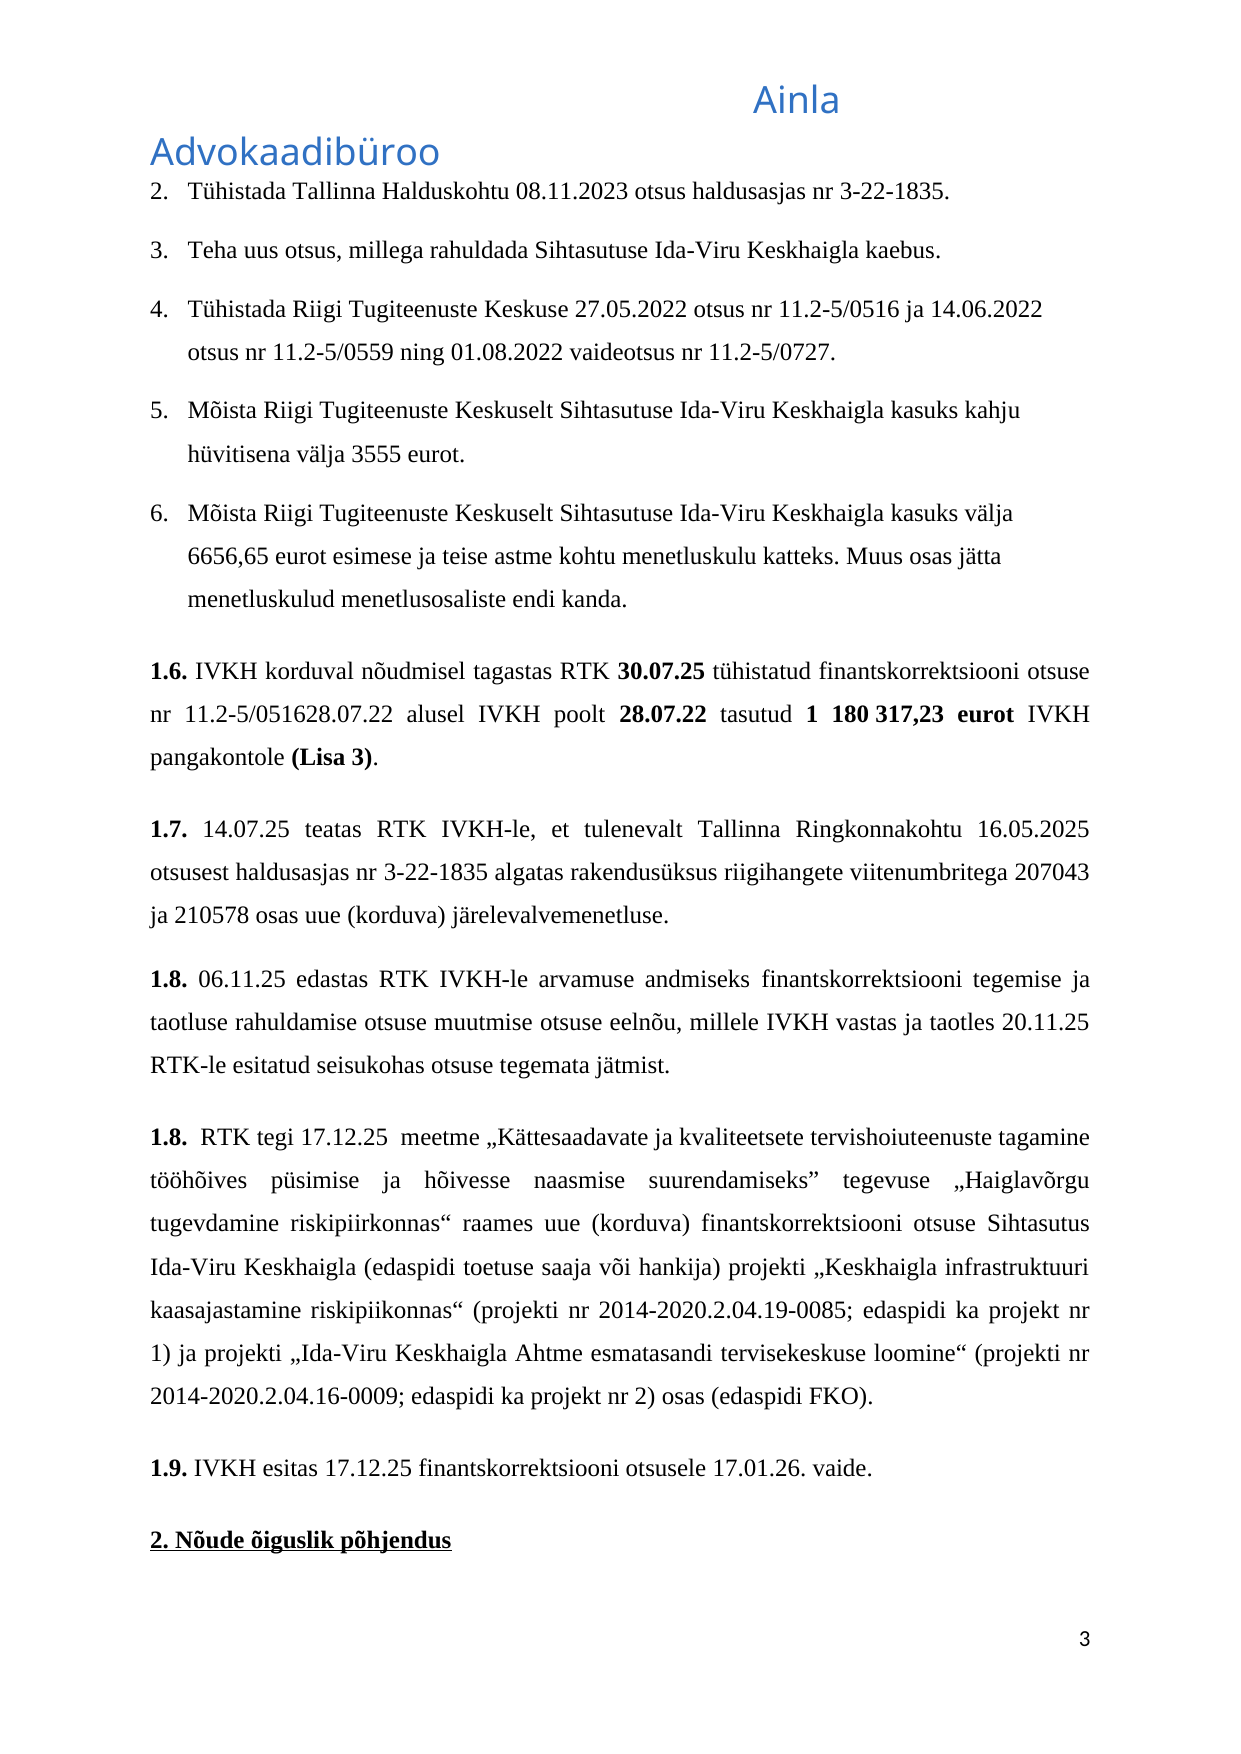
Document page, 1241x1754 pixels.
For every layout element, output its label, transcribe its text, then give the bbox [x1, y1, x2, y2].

text 1.6. IVKH korduval nõudmisel tagastas RTK 30.07.25 tühistatud finantskorrektsiooni otsuse nr 11.2-5/051628.07.22 alusel IVKH poolt 28.07.22 tasutud 1 180 317,23 eurot IVKH pangakontole (Lisa 3). [150, 656, 1090, 771]
list Mõista Riigi Tugiteenuste Keskuselt Sihtasutuse Ida-Viru Keskhaigla kasuks välja 6656,65 eurot esimese ja teise astme kohtu menetluskulu katteks. Muus osas jätta menetluskulud menetlusosaliste endi kanda. [150, 498, 1090, 613]
list Tühistada Tallinna Halduskohtu 08.11.2023 otsus haldusasjas nr 3-22-1835. [150, 176, 1090, 205]
text 1.8. RTK tegi 17.12.25 meetme „Kättesaadavate ja kvaliteetsete tervishoiuteenuste tagamine tööhõives püsimise ja hõivesse naasmise suurendamiseks” tegevuse „Haiglavõrgu tugevdamine riskipiirkonnas“ raames uue (korduva) finantskorrektsiooni otsuse Sihtasutus Ida-Viru Keskhaigla (edaspidi toetuse saaja või hankija) projekti „Keskhaigla infrastruktuuri kaasajastamine riskipiikonnas“ (projekti nr 2014-2020.2.04.19-0085; edaspidi ka projekt nr 1) ja projekti „Ida-Viru Keskhaigla Ahtme esmatasandi tervisekeskuse loomine“ (projekti nr 2014-2020.2.04.16-0009; edaspidi ka projekt nr 2) osas (edaspidi FKO). [150, 1122, 1090, 1410]
list Mõista Riigi Tugiteenuste Keskuselt Sihtasutuse Ida-Viru Keskhaigla kasuks kahju hüvitisena välja 3555 eurot. [150, 396, 1090, 467]
list Teha uus otsus, millega rahuldada Sihtasutuse Ida-Viru Keskhaigla kaebus. [150, 235, 1090, 263]
text 1.8. 06.11.25 edastas RTK IVKH-le arvamuse andmiseks finantskorrektsiooni tegemise ja taotluse rahuldamise otsuse muutmise otsuse eelnõu, millele IVKH vastas ja taotles 20.11.25 RTK-le esitatud seisukohas otsuse tegemata jätmist. [150, 964, 1090, 1079]
text 1.7. 14.07.25 teatas RTK IVKH-le, et tulenevalt Tallinna Ringkonnakohtu 16.05.2025 otsusest haldusasjas nr 3-22-1835 algatas rakendusüksus riigihangete viitenumbritega 207043 ja 210578 osas uue (korduva) järelevalvemenetluse. [150, 814, 1090, 929]
text 1.9. IVKH esitas 17.12.25 finantskorrektsiooni otsusele 17.01.26. vaide. [150, 1453, 1090, 1482]
list Tühistada Riigi Tugiteenuste Keskuse 27.05.2022 otsus nr 11.2-5/0516 ja 14.06.2022 otsus nr 11.2-5/0559 ning 01.08.2022 vaideotsus nr 11.2-5/0727. [150, 294, 1090, 366]
text 2. Nõude õiguslik põhjendus [150, 1525, 1090, 1553]
